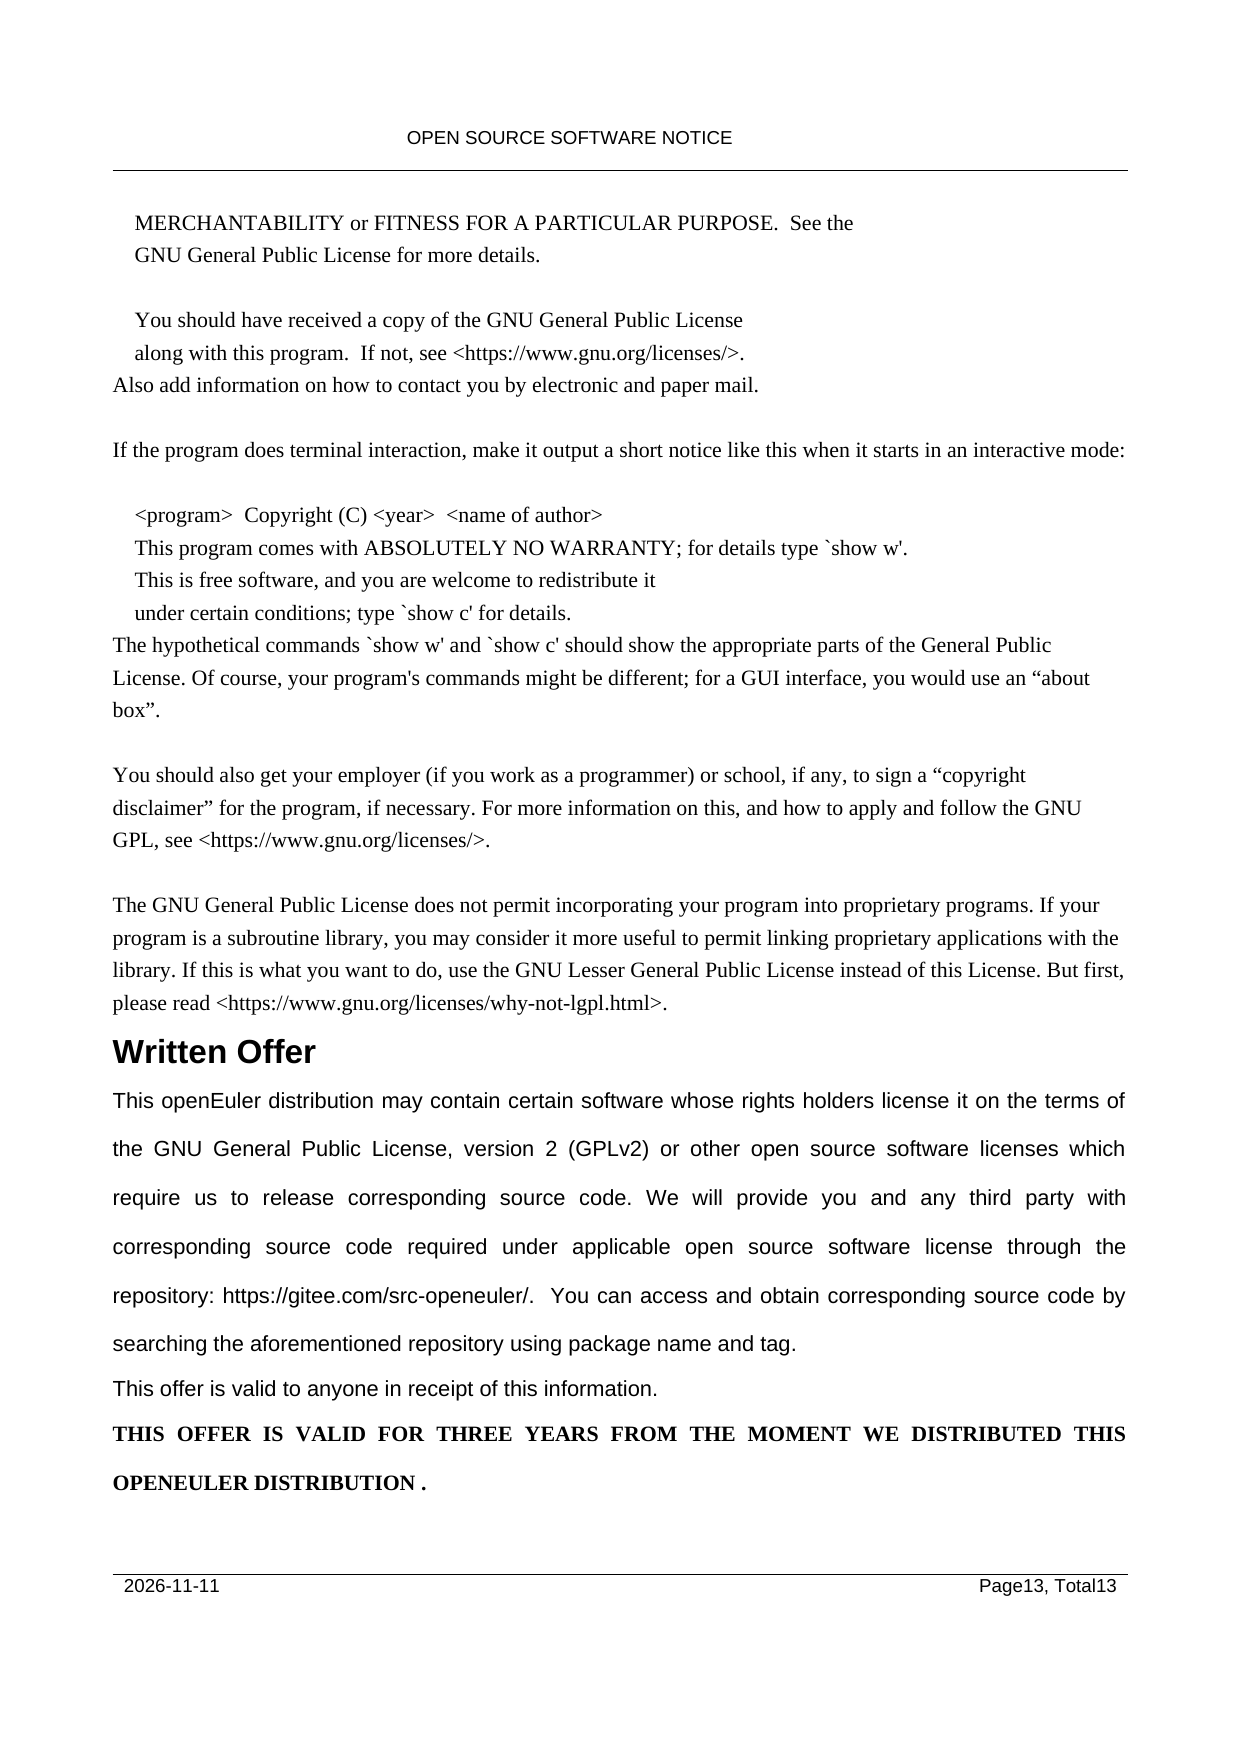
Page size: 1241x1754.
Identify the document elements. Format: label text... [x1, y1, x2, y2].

text This openEuler distribution may contain certain software whose rights holders license it on the terms of the GNU General Public License, version 2 (GPLv2) or other open source software licenses which require us to release corresponding source code. We will provide you and any third party with corresponding source code required under applicable open source software license through the repository: https://gitee.com/src-openeuler/. You can access and obtain corresponding source code by searching the aforementioned repository using package name and tag. [112, 1084, 1128, 1360]
text This offer is valid to anyone in receipt of this information. [112, 1373, 1128, 1405]
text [112, 206, 1128, 1019]
text Written Offer [112, 1019, 1128, 1084]
text THIS OFFER IS VALID FOR THREE YEARS FROM THE MOMENT WE DISTRIBUTED THIS OPENEULER DISTRIBUTION . [112, 1418, 1128, 1499]
